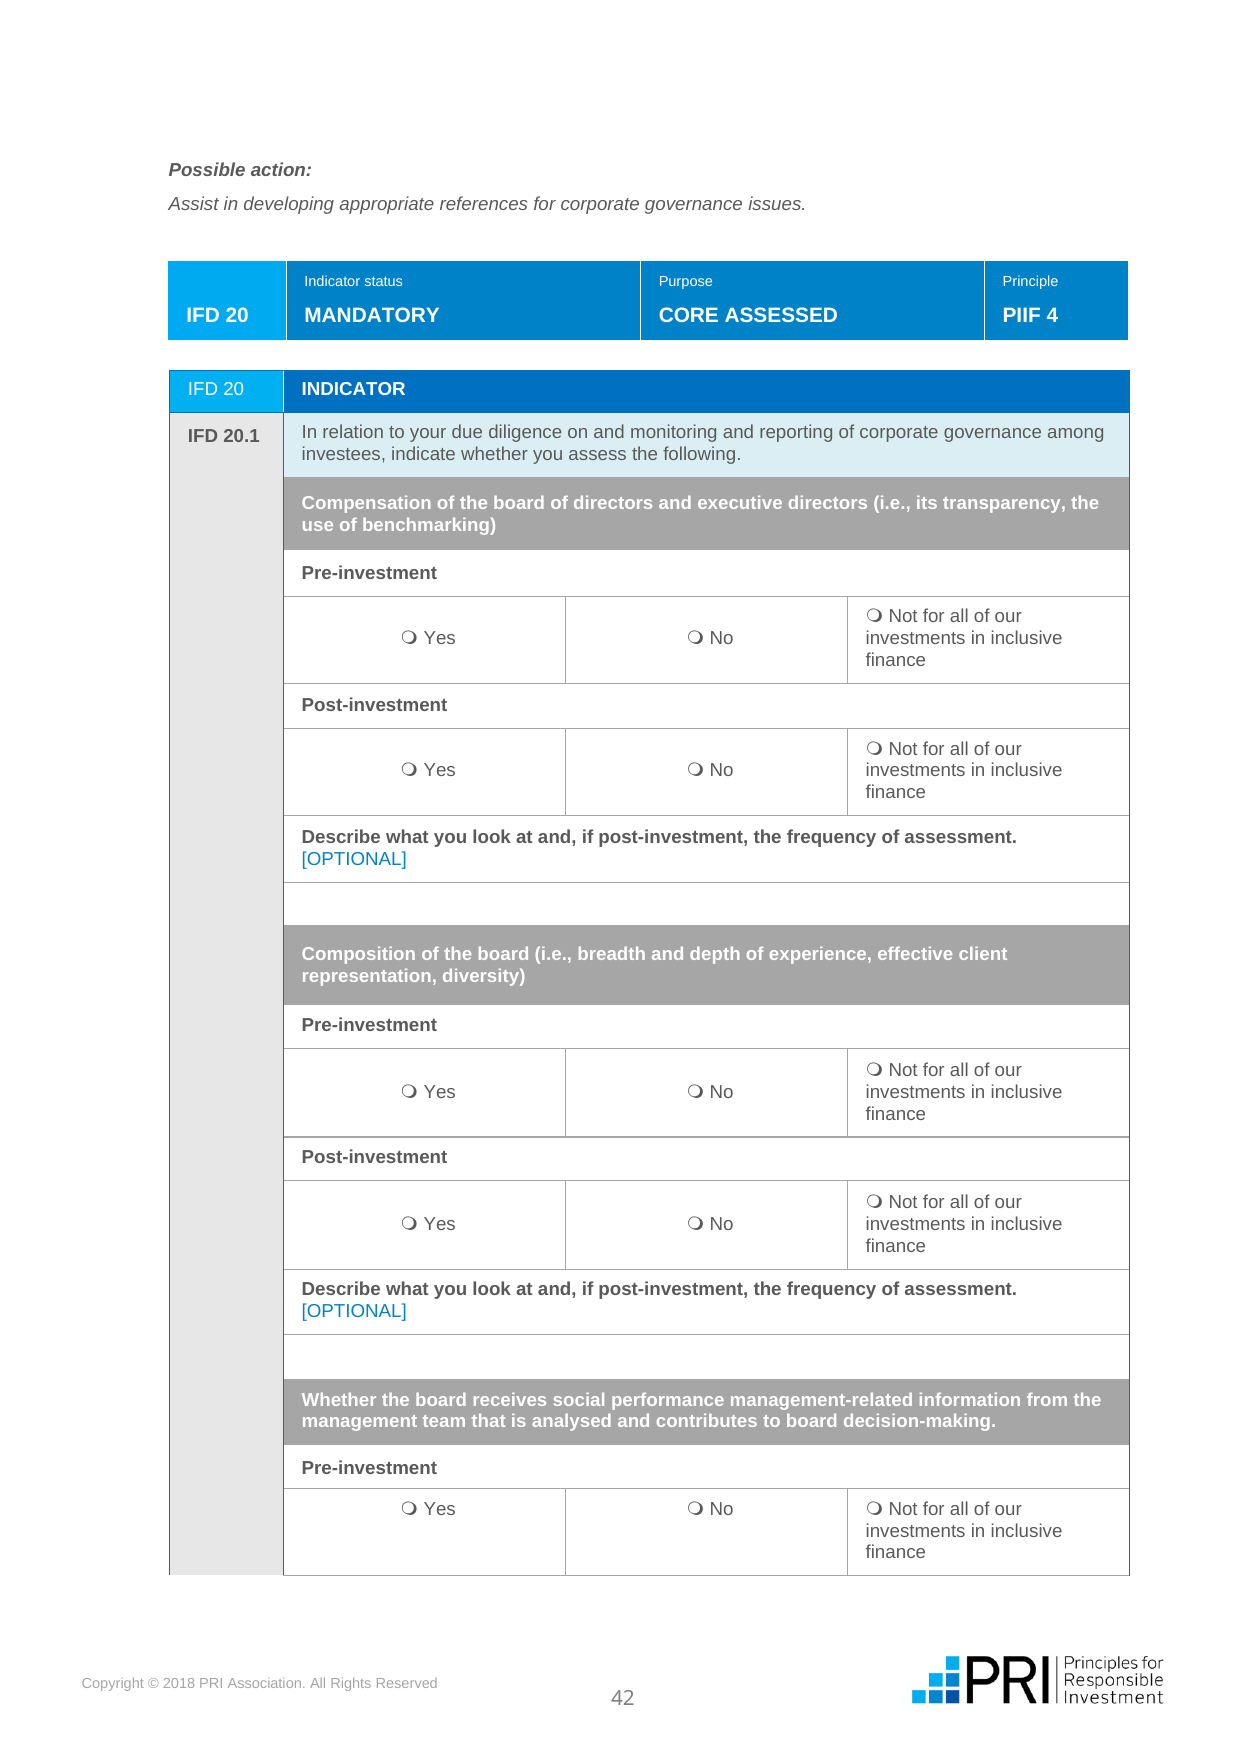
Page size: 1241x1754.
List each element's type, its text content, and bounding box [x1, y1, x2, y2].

table_cell Not for all of our investments in inclusive finance [848, 1049, 1129, 1136]
table_cell Not for all of our investments in inclusive finance [848, 1181, 1129, 1268]
table_cell Composition of the board (i.e., breadth and depth of experience, effective client representation, diversity) [284, 925, 1129, 1005]
table_cell No [566, 597, 847, 682]
table_cell In relation to your due diligence on and monitoring and reporting of corporate governance among investees, indicate whether you assess the following. [284, 413, 1129, 477]
text Possible action: [168, 158, 1072, 180]
table_cell Yes [284, 1489, 565, 1575]
table_cell Yes [284, 597, 565, 682]
table_cell CORE ASSESSED [641, 297, 984, 340]
table_header Indicator status [287, 261, 640, 297]
table_cell IFD 20 [168, 297, 286, 340]
table_header INDICATOR [284, 371, 1129, 412]
table_cell Post-investment [284, 1138, 1129, 1180]
table_cell Not for all of our investments in inclusive finance [848, 597, 1129, 682]
table_cell No [566, 1181, 847, 1268]
table_cell Post-investment [284, 684, 1129, 728]
table_cell Yes [284, 1181, 565, 1268]
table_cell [848, 1489, 1129, 1575]
table_header [168, 261, 286, 297]
picture [0, 1560, 1241, 1754]
table_cell No [566, 1049, 847, 1136]
table_cell No [566, 1489, 847, 1575]
text Assist in developing appropriate references for corporate governance issues. [168, 192, 1072, 214]
table_cell MANDATORY [287, 297, 640, 340]
table_cell Not for all of our investments in inclusive finance [848, 729, 1129, 815]
table_header IFD 20 [170, 371, 283, 412]
table_cell Whether the board receives social performance management-related information from the management team that is analysed and contributes to board decision-making. [284, 1380, 1129, 1444]
table_cell Yes [284, 729, 565, 815]
table_cell [284, 1335, 1129, 1379]
table_cell Pre-investment [284, 1445, 1129, 1488]
table_cell Pre-investment [284, 1005, 1129, 1048]
table_cell PIIF 4 [985, 297, 1128, 340]
table_header Principle [985, 261, 1128, 297]
table_cell Describe what you look at and, if post-investment, the frequency of assessment. [Optional] [284, 1270, 1129, 1333]
table_cell IFD 20.1 [170, 413, 283, 1575]
table_cell Yes [284, 1049, 565, 1136]
table_header Purpose [641, 261, 984, 297]
table_cell No [566, 729, 847, 815]
table_cell Describe what you look at and, if post-investment, the frequency of assessment. [Optional] [284, 816, 1129, 882]
table_cell Compensation of the board of directors and executive directors (i.e., its transparency, the use of benchmarking) [284, 477, 1129, 550]
table_cell [284, 883, 1129, 925]
table_cell Pre-investment [284, 550, 1129, 596]
